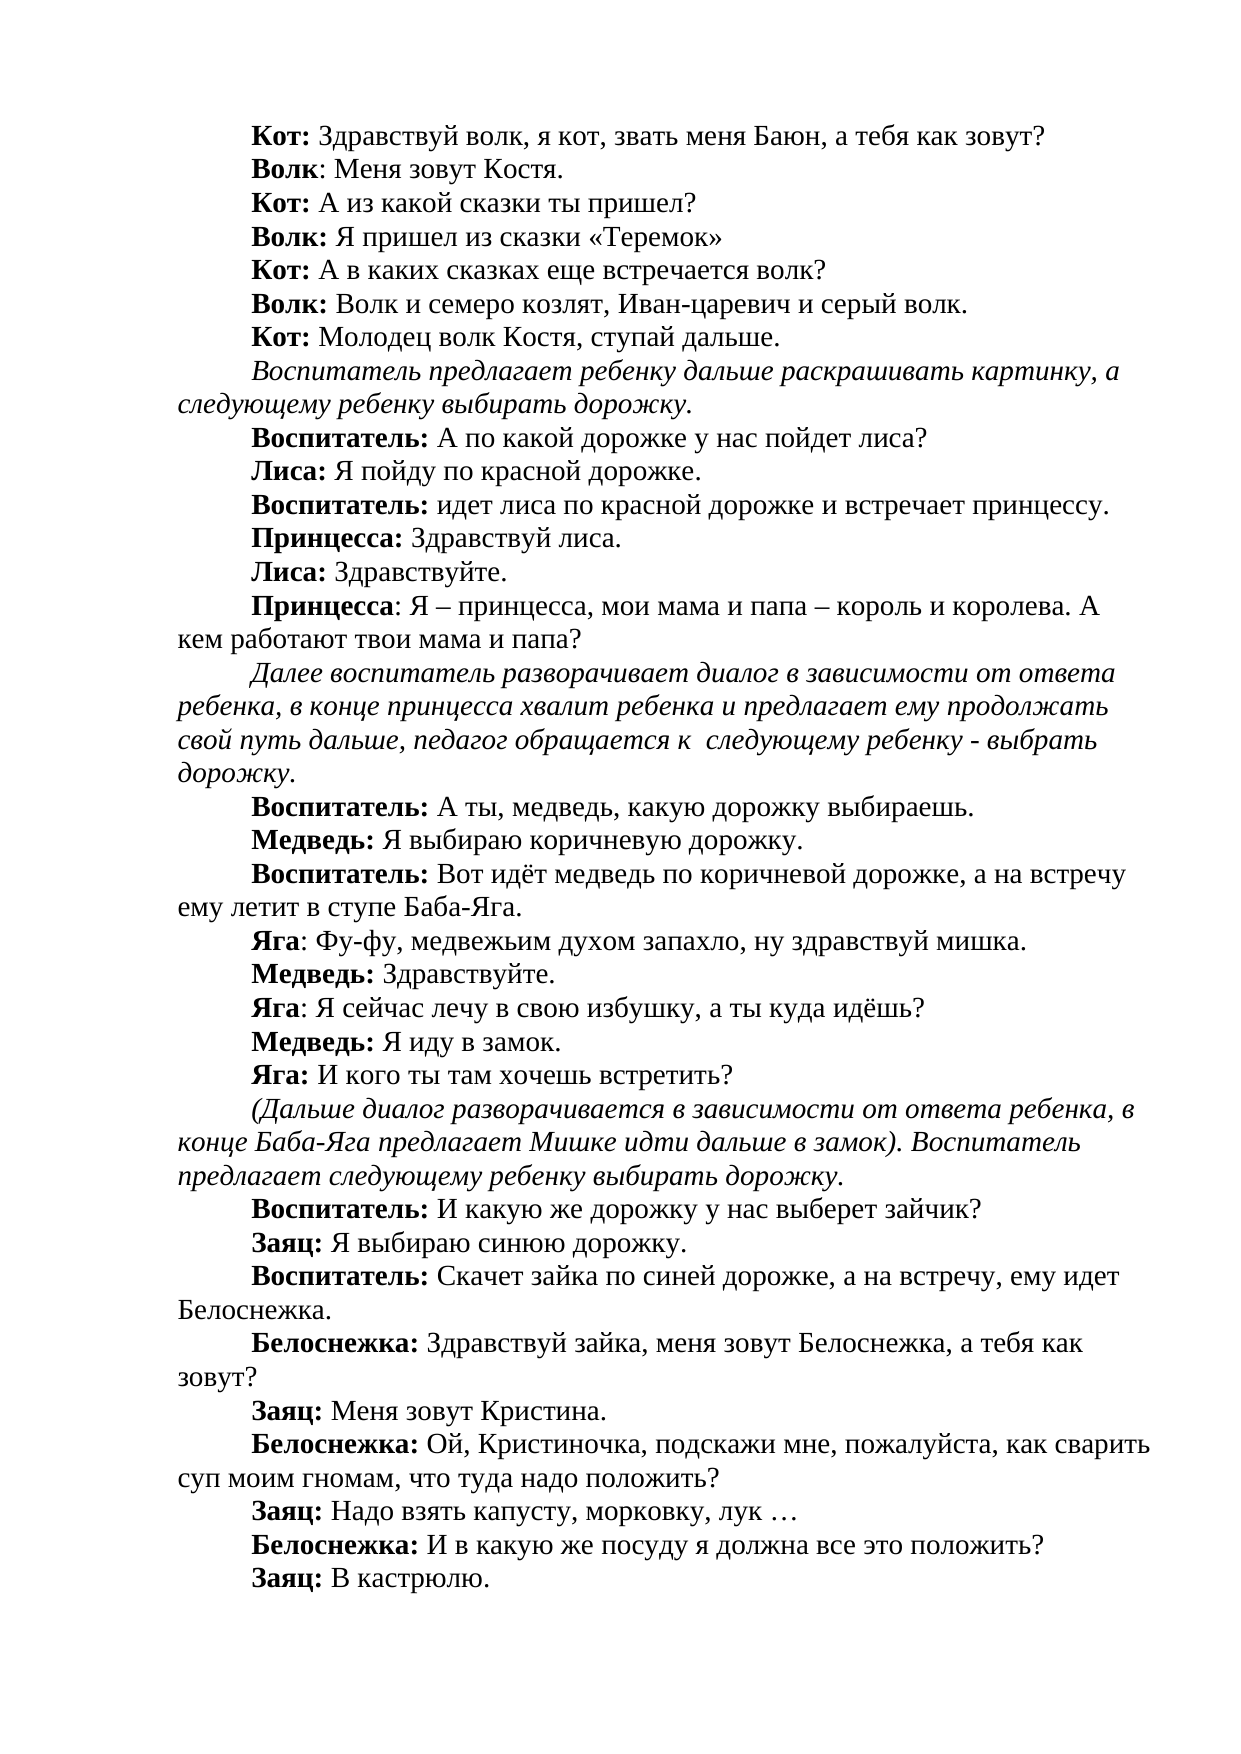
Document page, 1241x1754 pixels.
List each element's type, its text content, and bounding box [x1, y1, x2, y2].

text Воспитатель предлагает ребенку дальше раскрашивать картинку, а следующему ребенку выбирать дорожку. [177, 353, 1152, 420]
text Далее воспитатель разворачивает диалог в зависимости от ответа ребенка, в конце принцесса хвалит ребенка и предлагает ему продолжать свой путь дальше, педагог обращается к следующему ребенку - выбрать дорожку. [177, 655, 1152, 789]
text Волк: Я пришел из сказки «Теремок» [177, 219, 1152, 252]
text Кот: Молодец волк Костя, ступай дальше. [177, 319, 1152, 353]
text Медведь: Здравствуйте. [177, 957, 1152, 990]
text Лиса: Здравствуйте. [177, 554, 1152, 588]
text Яга: Я сейчас лечу в свою избушку, а ты куда идёшь? [177, 990, 1152, 1024]
text Заяц: Я выбираю синюю дорожку. [177, 1225, 1152, 1258]
text Медведь: Я иду в замок. [177, 1024, 1152, 1057]
text Воспитатель: Скачет зайка по синей дорожке, а на встречу, ему идет Белоснежка. [177, 1258, 1152, 1326]
text Белоснежка: Здравствуй зайка, меня зовут Белоснежка, а тебя как зовут? [177, 1326, 1152, 1393]
text Воспитатель: А по какой дорожке у нас пойдет лиса? [177, 420, 1152, 453]
text Лиса: Я пойду по красной дорожке. [177, 453, 1152, 487]
text Медведь: Я выбираю коричневую дорожку. [177, 822, 1152, 856]
text Яга: Фу-фу, медвежьим духом запахло, ну здравствуй мишка. [177, 923, 1152, 957]
text Яга: И кого ты там хочешь встретить? [177, 1057, 1152, 1091]
text Заяц: Надо взять капусту, морковку, лук … [177, 1493, 1152, 1527]
text Принцесса: Я – принцесса, мои мама и папа – король и королева. А кем работают твои мама и папа? [177, 588, 1152, 655]
text Воспитатель: И какую же дорожку у нас выберет зайчик? [177, 1191, 1152, 1225]
text Заяц: В кастрюлю. [177, 1560, 1152, 1594]
text Воспитатель: Вот идёт медведь по коричневой дорожке, а на встречу ему летит в ступе Баба-Яга. [177, 856, 1152, 923]
text Воспитатель: идет лиса по красной дорожке и встречает принцессу. [177, 487, 1152, 521]
text Волк: Волк и семеро козлят, Иван-царевич и серый волк. [177, 286, 1152, 319]
text Принцесса: Здравствуй лиса. [177, 521, 1152, 554]
text Волк: Меня зовут Костя. [177, 152, 1152, 185]
text Кот: А из какой сказки ты пришел? [177, 185, 1152, 219]
text Воспитатель: А ты, медведь, какую дорожку выбираешь. [177, 789, 1152, 822]
text Белоснежка: И в какую же посуду я должна все это положить? [177, 1527, 1152, 1560]
text Белоснежка: Ой, Кристиночка, подскажи мне, пожалуйста, как сварить суп моим гномам, что туда надо положить? [177, 1426, 1152, 1493]
text (Дальше диалог разворачивается в зависимости от ответа ребенка, в конце Баба-Яга предлагает Мишке идти дальше в замок). Воспитатель предлагает следующему ребенку выбирать дорожку. [177, 1091, 1152, 1191]
text Заяц: Меня зовут Кристина. [177, 1393, 1152, 1426]
text Кот: Здравствуй волк, я кот, звать меня Баюн, а тебя как зовут? [177, 118, 1152, 152]
text Кот: А в каких сказках еще встречается волк? [177, 252, 1152, 286]
